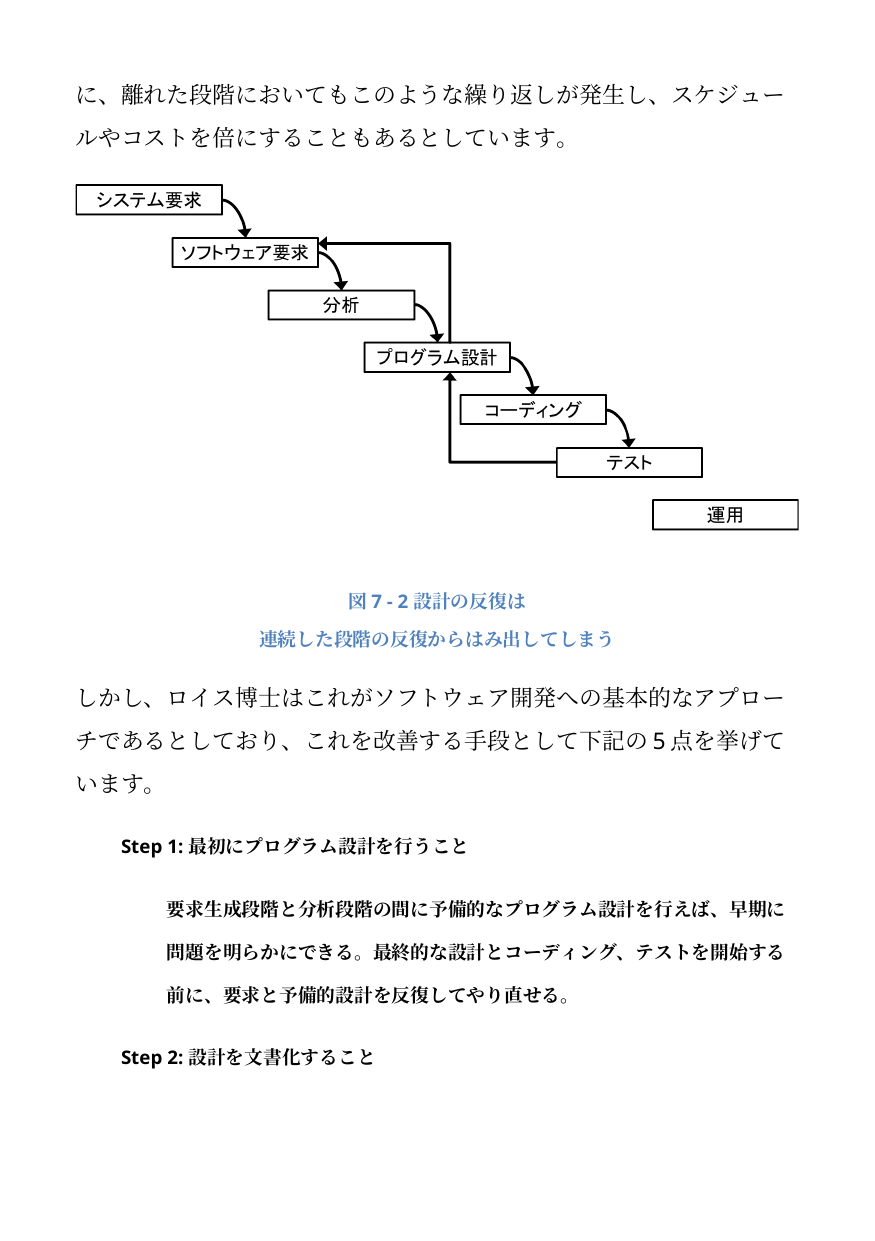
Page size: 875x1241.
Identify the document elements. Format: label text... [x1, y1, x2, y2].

text 図7 - 2 設計の反復は 連続した段階の反復からはみ出してしまう [75, 582, 799, 657]
text Step 1: 最初にプログラム設計を行うこと [121, 827, 799, 865]
text しかし、ロイス博士はこれがソフトウェア開発への基本的なアプローチであるとしており、これを改善する手段として下記の5点を挙げています。 [75, 678, 799, 801]
text 要求生成段階と分析段階の間に予備的なプログラム設計を行えば、早期に問題を明らかにできる。最終的な設計とコーディング、テストを開始する前に、要求と予備的設計を反復してやり直せる。 [167, 889, 799, 1013]
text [75, 75, 799, 156]
picture [75, 181, 799, 536]
text Step 2: 設計を文書化すること [121, 1038, 799, 1076]
